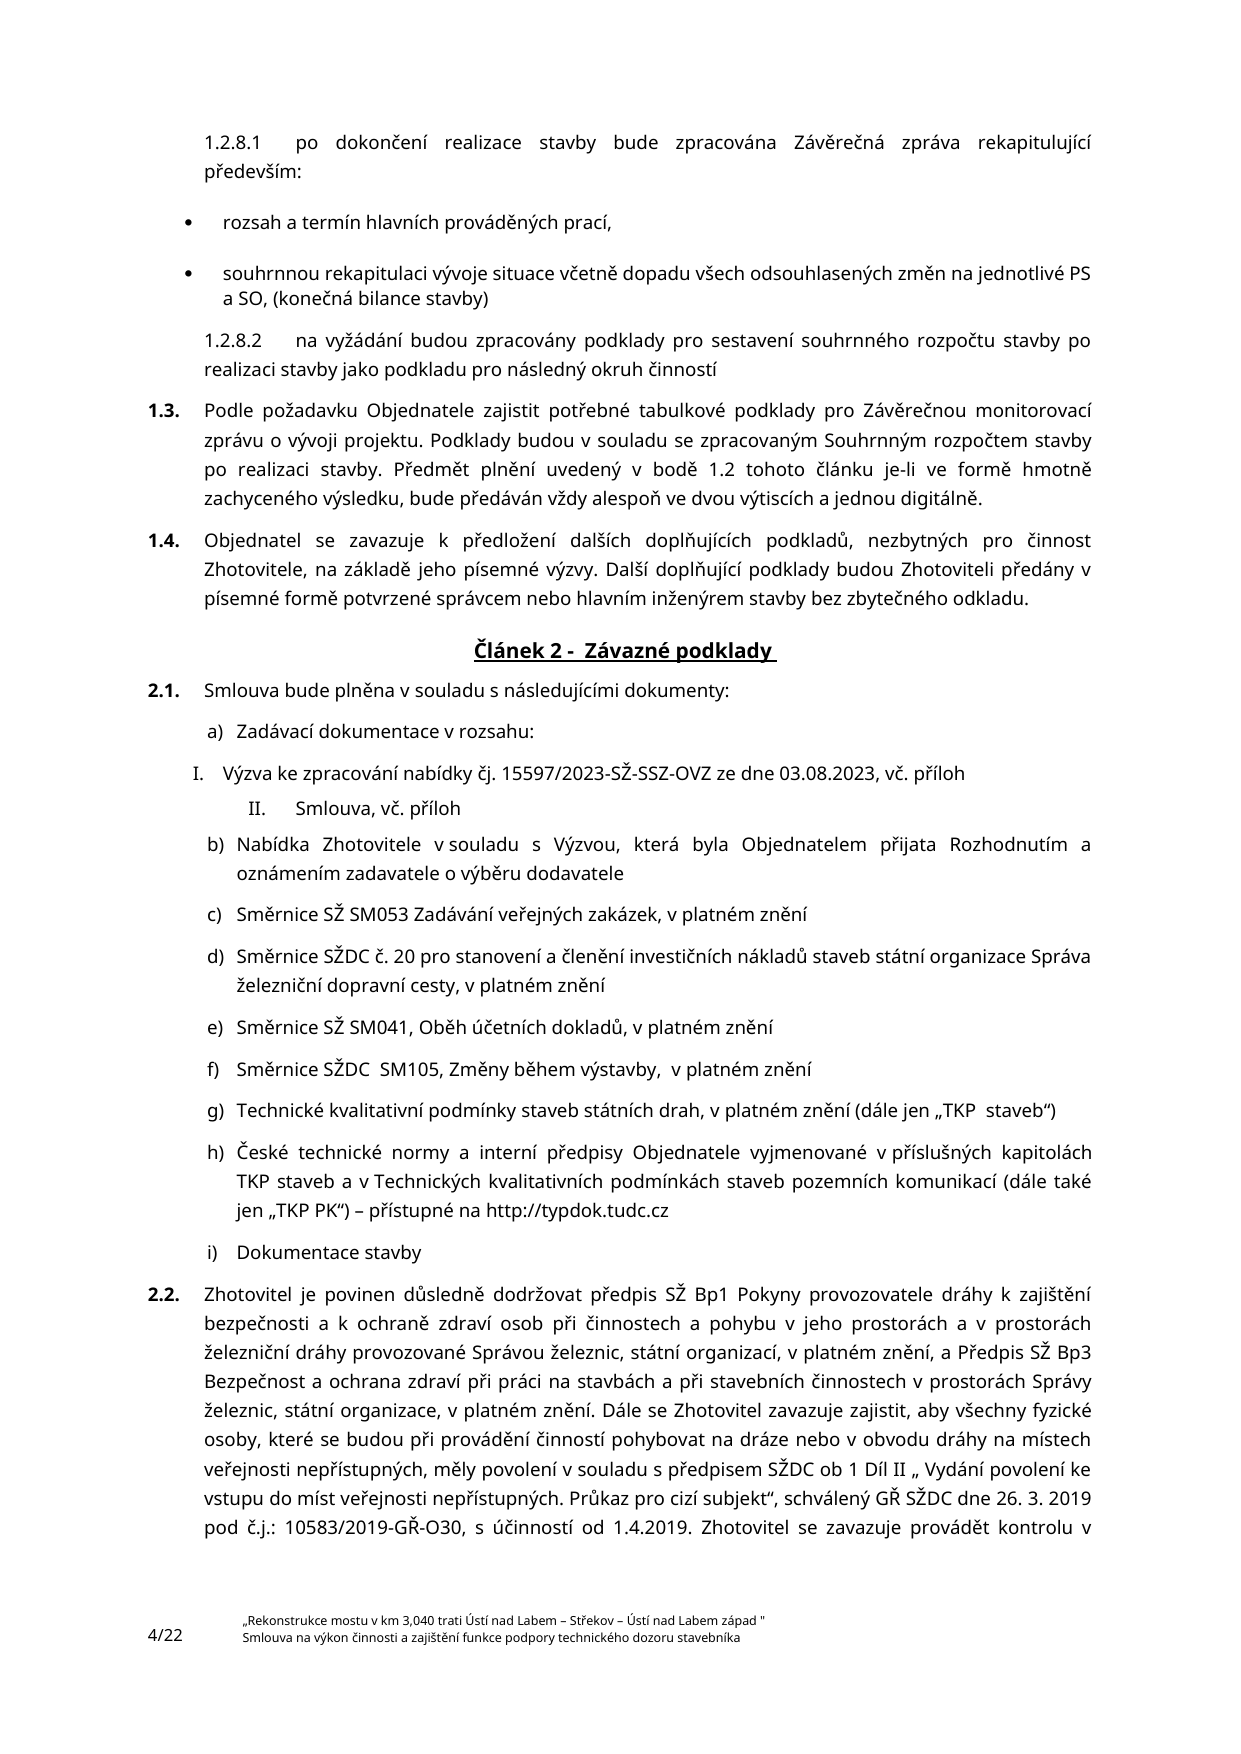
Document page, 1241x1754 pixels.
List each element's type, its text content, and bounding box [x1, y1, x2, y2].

list Smlouva, vč. příloh [266, 792, 1092, 821]
list Zadávací dokumentace v rozsahu: [207, 715, 1092, 744]
list Nabídka Zhotovitele v souladu s Výzvou, která byla Objednatelem přijata Rozhodnutím a oznámením zadavatele o výběru dodavatele [207, 828, 1092, 886]
list Dokumentace stavby [207, 1236, 1092, 1265]
list Směrnice SŽDC č. 20 pro stanovení a členění investičních nákladů staveb státní organizace Správa železniční dopravní cesty, v platném znění [207, 940, 1092, 998]
text 1.2.8.1 po dokončení realizace stavby bude zpracována Závěrečná zpráva rekapitulující především: [204, 126, 1092, 185]
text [148, 1278, 1092, 1540]
list Směrnice SŽ SM053 Zadávání veřejných zakázek, v platném znění [207, 898, 1092, 928]
list rozsah a termín hlavních prováděných prací, [185, 210, 1092, 235]
list České technické normy a interní předpisy Objednatele vyjmenované v příslušných kapitolách TKP staveb a v Technických kvalitativních podmínkách staveb pozemních komunikací (dále také jen „TKP PK“) – přístupné na http://typdok.tudc.cz [207, 1136, 1092, 1223]
text 1.4. Objednatel se zavazuje k předložení dalších doplňujících podkladů, nezbytných pro činnost Zhotovitele, na základě jeho písemné výzvy. Další doplňující podklady budou Zhotoviteli předány v písemné formě potvrzené správcem nebo hlavním inženýrem stavby bez zbytečného odkladu. [148, 524, 1092, 611]
text 1.2.8.2 na vyžádání budou zpracovány podklady pro sestavení souhrnného rozpočtu stavby po realizaci stavby jako podkladu pro následný okruh činností [204, 324, 1092, 382]
list Směrnice SŽDC SM105, Změny během výstavby, v platném znění [207, 1053, 1092, 1082]
list Technické kvalitativní podmínky staveb státních drah, v platném znění (dále jen „TKP staveb“) [207, 1094, 1092, 1123]
text 2.1. Smlouva bude plněna v souladu s následujícími dokumenty: [148, 677, 1092, 703]
list Výzva ke zpracování nabídky čj. 15597/2023-SŽ-SSZ-OVZ ze dne 03.08.2023, vč. příloh [204, 757, 1092, 786]
list Směrnice SŽ SM041, Oběh účetních dokladů, v platném znění [207, 1011, 1092, 1040]
list souhrnnou rekapitulaci vývoje situace včetně dopadu všech odsouhlasených změn na jednotlivé PS a SO, (konečná bilance stavby) [185, 260, 1092, 311]
text 1.3. Podle požadavku Objednatele zajistit potřebné tabulkové podklady pro Závěrečnou monitorovací zprávu o vývoji projektu. Podklady budou v souladu se zpracovaným Souhrnným rozpočtem stavby po realizaci stavby. Předmět plnění uvedený v bodě 1.2 tohoto článku je-li ve formě hmotně zachyceného výsledku, bude předáván vždy alespoň ve dvou výtiscích a jednou digitálně. [148, 394, 1092, 511]
text Článek 2 - Závazné podklady [148, 636, 1092, 665]
